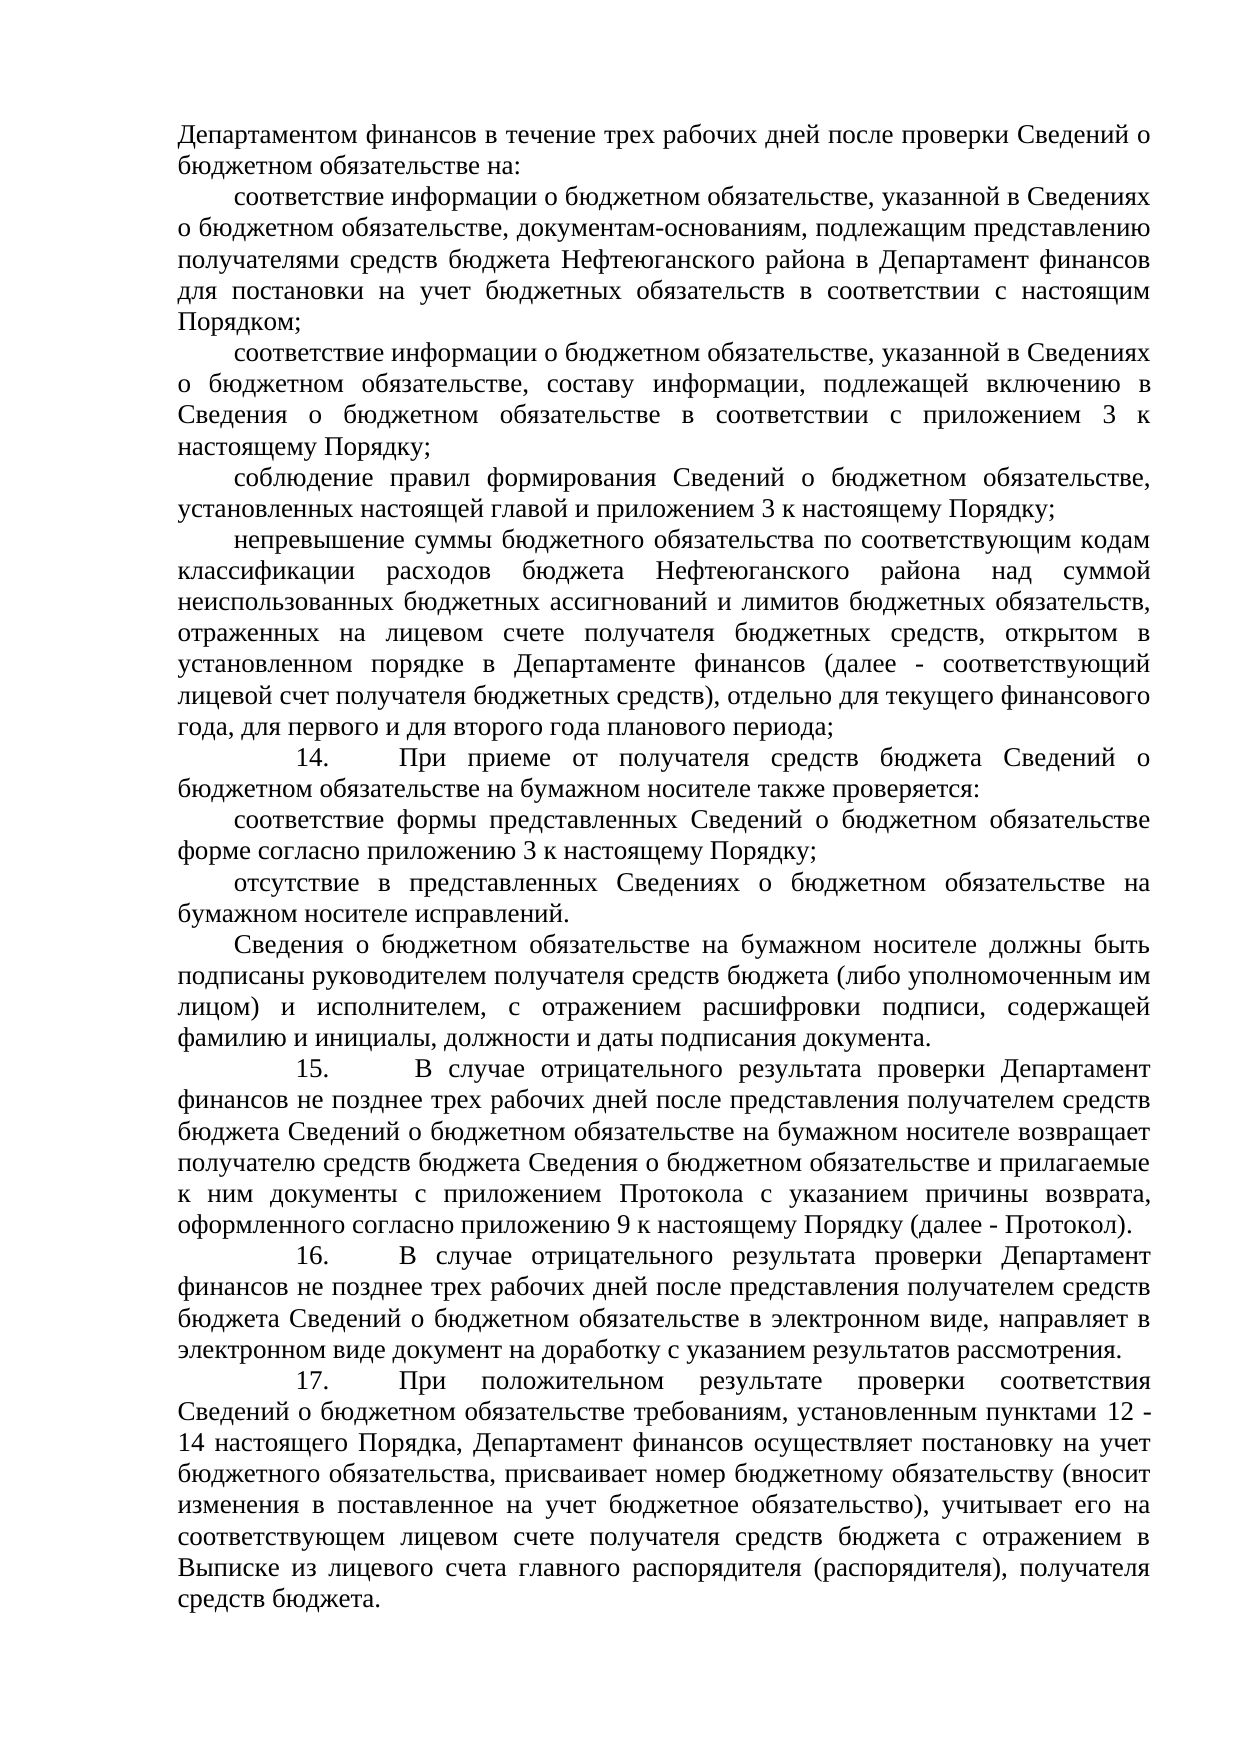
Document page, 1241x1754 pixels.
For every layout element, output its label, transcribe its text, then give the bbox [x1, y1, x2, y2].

text Сведения о бюджетном обязательстве на бумажном носителе должны быть подписаны руководителем получателя средств бюджета (либо уполномоченным им лицом) и исполнителем, с отражением расшифровки подписи, содержащей фамилию и инициалы, должности и даты подписания документа. [177, 928, 1152, 1052]
list В случае отрицательного результата проверки Департамент финансов не позднее трех рабочих дней после представления получателем средств бюджета Сведений о бюджетном обязательстве в электронном виде, направляет в электронном виде документ на доработку с указанием результатов рассмотрения. [177, 1239, 1152, 1364]
list В случае отрицательного результата проверки Департамент финансов не позднее трех рабочих дней после представления получателем средств бюджета Сведений о бюджетном обязательстве на бумажном носителе возвращает получателю средств бюджета Сведения о бюджетном обязательстве и прилагаемые к ним документы с приложением Протокола с указанием причины возврата, оформленного согласно приложению 9 к настоящему Порядку (далее - Протокол). [177, 1052, 1152, 1239]
text соблюдение правил формирования Сведений о бюджетном обязательстве, установленных настоящей главой и приложением 3 к настоящему Порядку; [177, 461, 1152, 523]
text отсутствие в представленных Сведениях о бюджетном обязательстве на бумажном носителе исправлений. [177, 866, 1152, 928]
text соответствие информации о бюджетном обязательстве, указанной в Сведениях о бюджетном обязательстве, документам-основаниям, подлежащим представлению получателями средств бюджета Нефтеюганского района в Департамент финансов для постановки на учет бюджетных обязательств в соответствии с настоящим Порядком; [177, 180, 1152, 336]
text соответствие информации о бюджетном обязательстве, указанной в Сведениях о бюджетном обязательстве, составу информации, подлежащей включению в Сведения о бюджетном обязательстве в соответствии с приложением 3 к настоящему Порядку; [177, 336, 1152, 461]
text соответствие формы представленных Сведений о бюджетном обязательстве форме согласно приложению 3 к настоящему Порядку; [177, 803, 1152, 866]
text непревышение суммы бюджетного обязательства по соответствующим кодам классификации расходов бюджета Нефтеюганского района над суммой неиспользованных бюджетных ассигнований и лимитов бюджетных обязательств, отраженных на лицевом счете получателя бюджетных средств, открытом в установленном порядке в Департаменте финансов (далее - соответствующий лицевой счет получателя бюджетных средств), отдельно для текущего финансового года, для первого и для второго года планового периода; [177, 523, 1152, 741]
list При приеме от получателя средств бюджета Сведений о бюджетном обязательстве на бумажном носителе также проверяется: [177, 741, 1152, 803]
list При положительном результате проверки соответствия Сведений о бюджетном обязательстве требованиям, установленным пунктами 12 - 14 настоящего Порядка, Департамент финансов осуществляет постановку на учет бюджетного обязательства, присваивает номер бюджетному обязательству (вносит изменения в поставленное на учет бюджетное обязательство), учитывает его на соответствующем лицевом счете получателя средств бюджета с отражением в Выписке из лицевого счета главного распорядителя (распорядителя), получателя средств бюджета. [177, 1364, 1152, 1613]
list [177, 118, 1152, 180]
